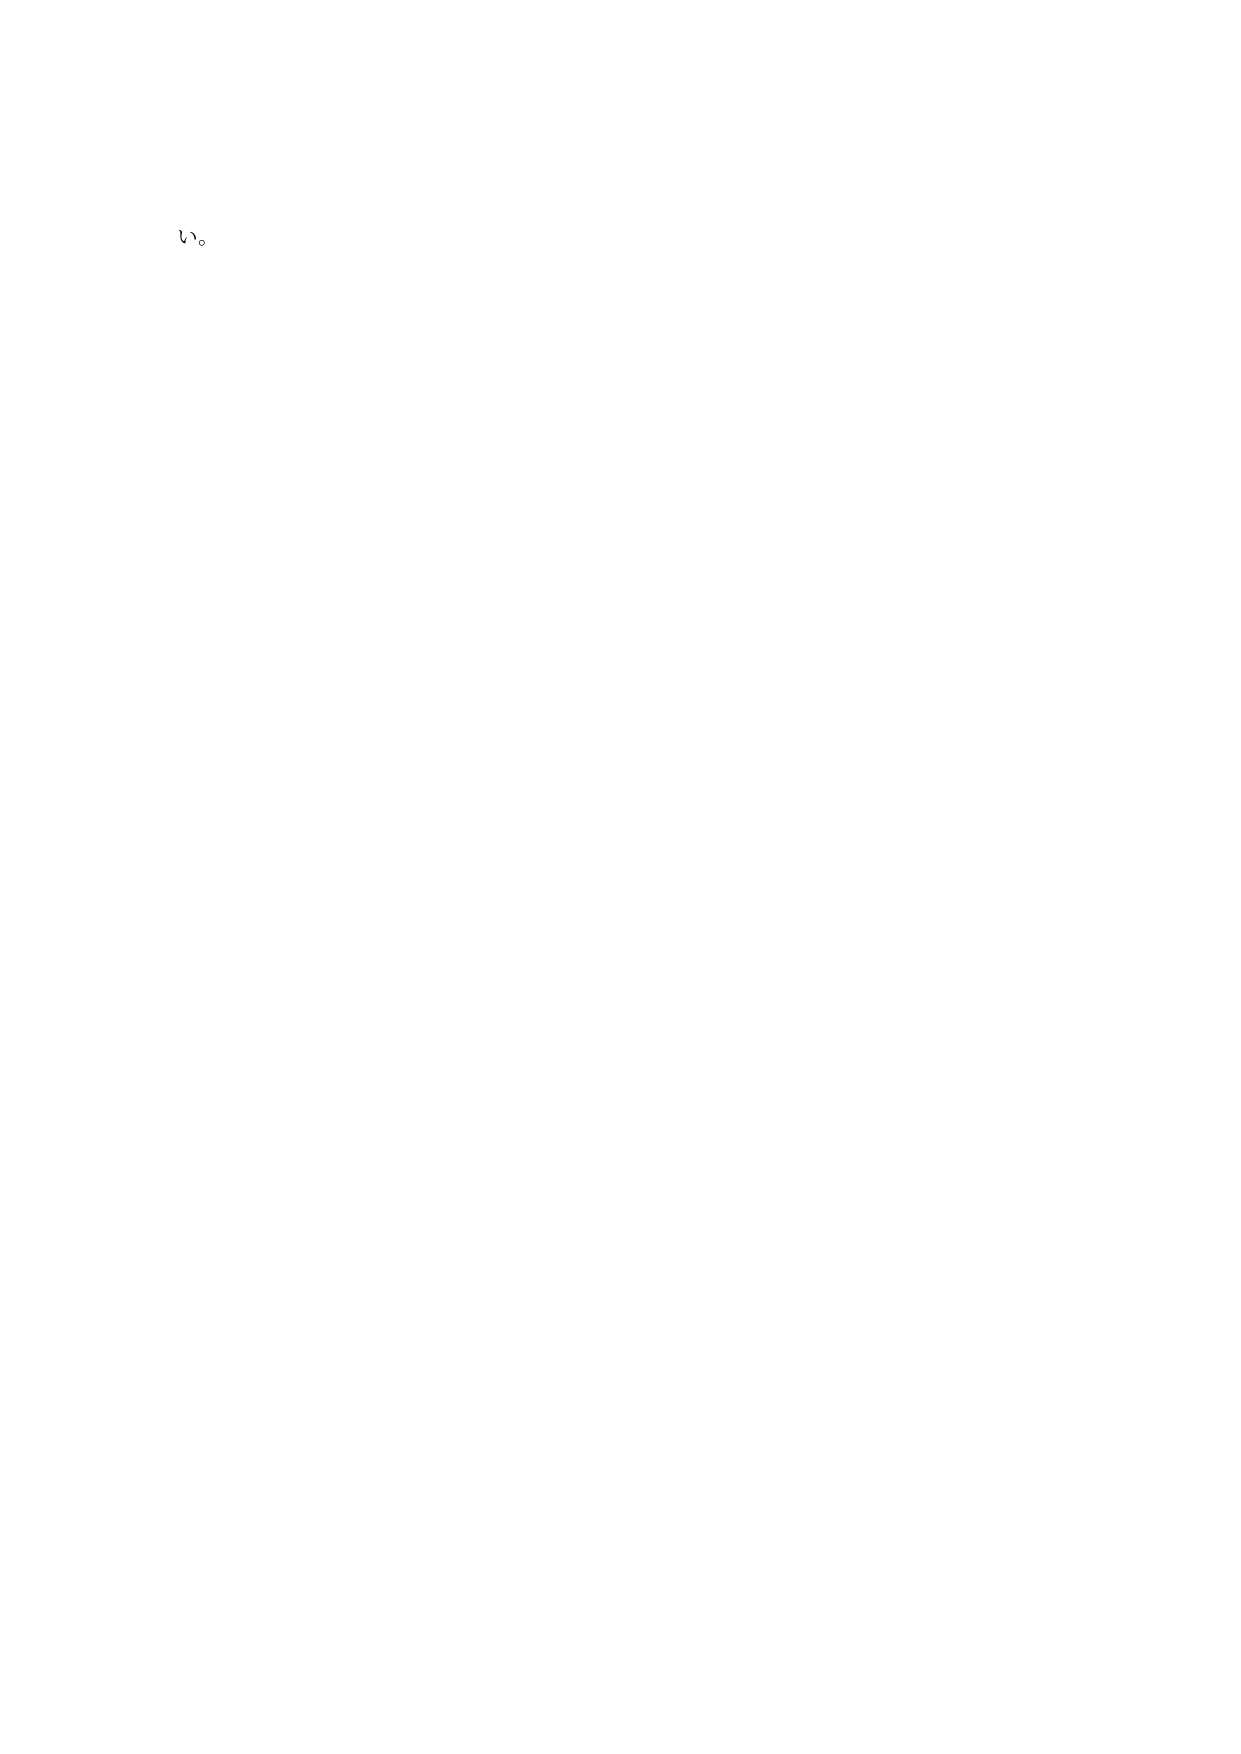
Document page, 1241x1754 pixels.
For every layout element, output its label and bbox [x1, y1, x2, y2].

text [177, 217, 1063, 254]
